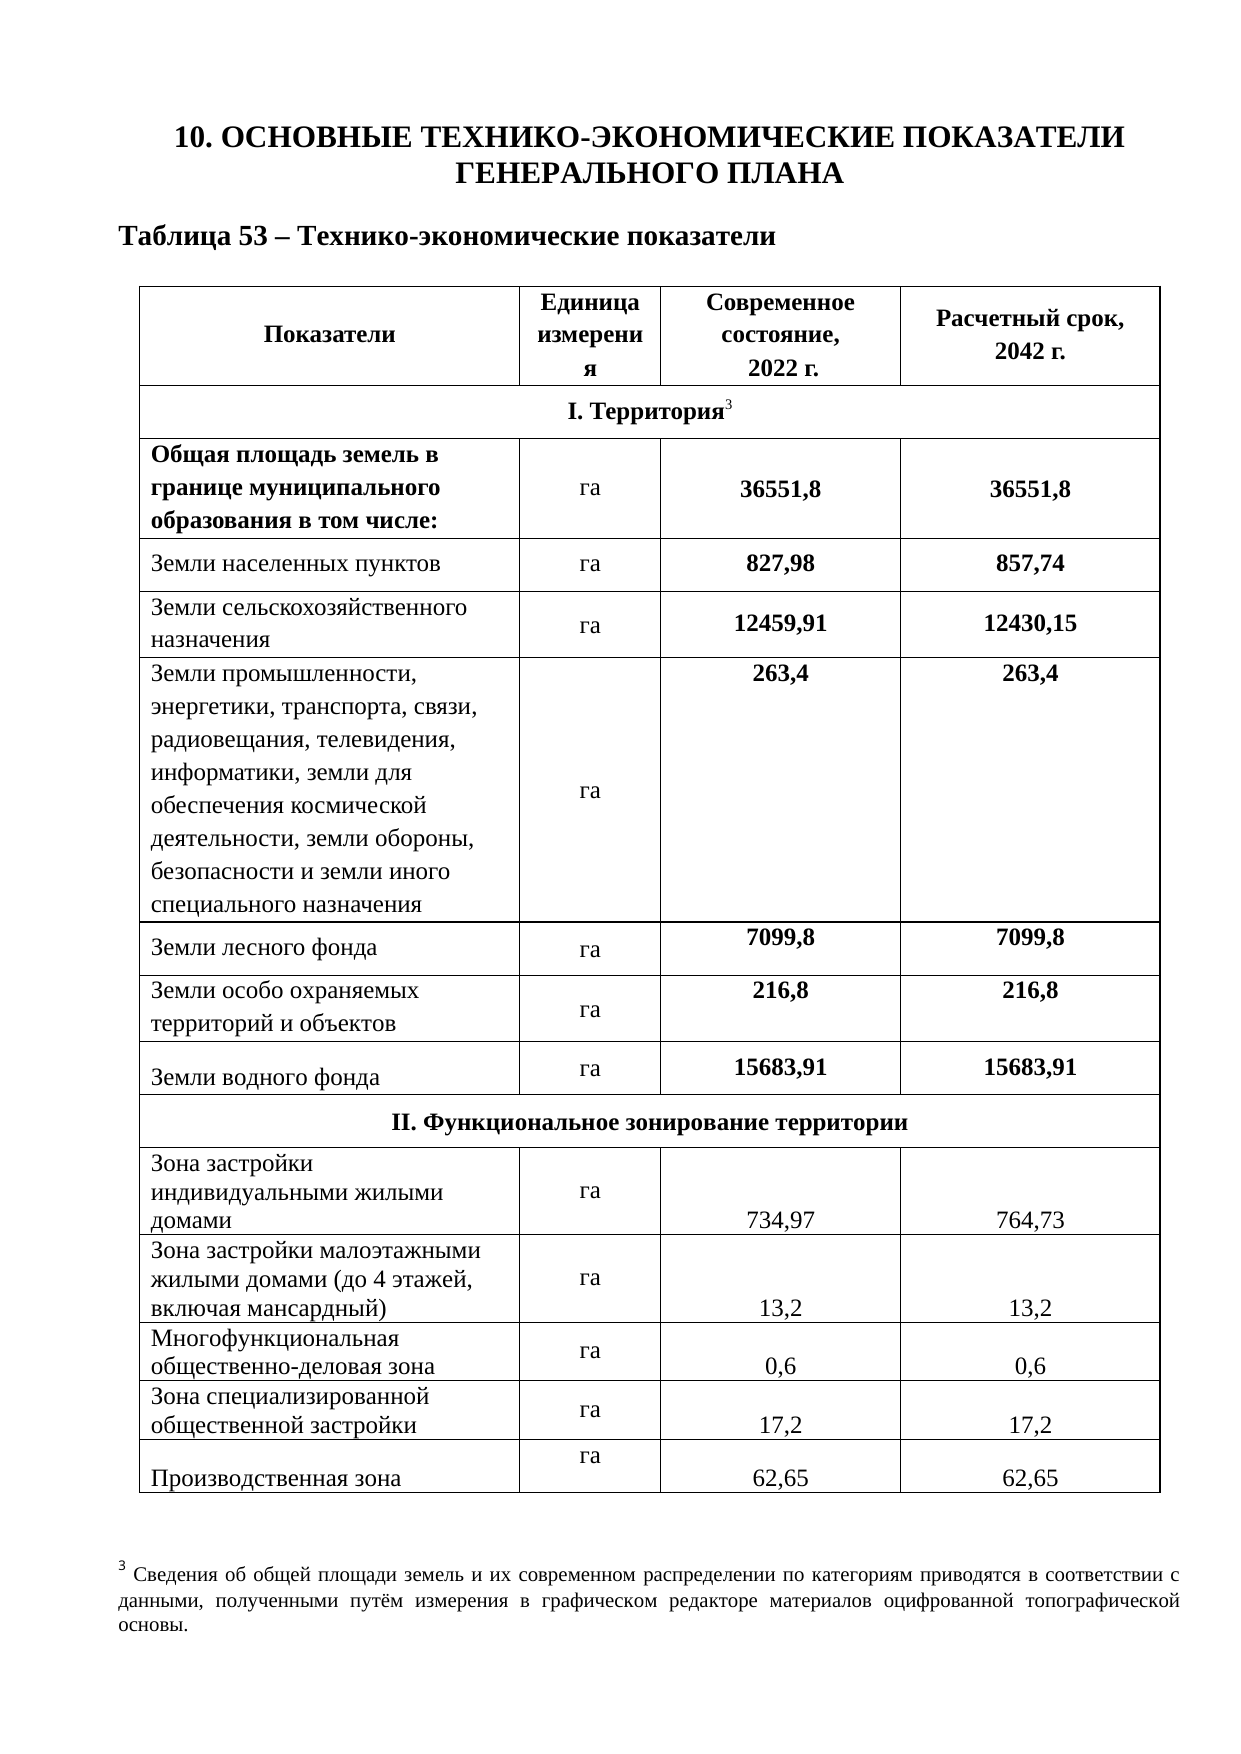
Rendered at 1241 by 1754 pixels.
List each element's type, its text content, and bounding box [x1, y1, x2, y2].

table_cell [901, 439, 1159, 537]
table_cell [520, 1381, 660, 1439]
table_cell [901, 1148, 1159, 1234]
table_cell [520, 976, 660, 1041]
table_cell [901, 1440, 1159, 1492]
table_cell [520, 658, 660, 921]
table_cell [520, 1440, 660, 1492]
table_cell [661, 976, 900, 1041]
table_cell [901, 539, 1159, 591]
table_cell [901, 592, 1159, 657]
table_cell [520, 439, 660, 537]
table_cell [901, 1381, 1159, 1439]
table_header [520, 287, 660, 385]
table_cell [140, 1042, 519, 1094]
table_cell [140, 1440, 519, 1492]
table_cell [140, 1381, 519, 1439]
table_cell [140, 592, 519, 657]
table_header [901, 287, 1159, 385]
text 10. ОСНОВНЫЕ ТЕХНИКО-ЭКОНОМИЧЕСКИЕ ПОКАЗАТЕЛИ ГЕНЕРАЛЬНОГО ПЛАНА [118, 118, 1181, 190]
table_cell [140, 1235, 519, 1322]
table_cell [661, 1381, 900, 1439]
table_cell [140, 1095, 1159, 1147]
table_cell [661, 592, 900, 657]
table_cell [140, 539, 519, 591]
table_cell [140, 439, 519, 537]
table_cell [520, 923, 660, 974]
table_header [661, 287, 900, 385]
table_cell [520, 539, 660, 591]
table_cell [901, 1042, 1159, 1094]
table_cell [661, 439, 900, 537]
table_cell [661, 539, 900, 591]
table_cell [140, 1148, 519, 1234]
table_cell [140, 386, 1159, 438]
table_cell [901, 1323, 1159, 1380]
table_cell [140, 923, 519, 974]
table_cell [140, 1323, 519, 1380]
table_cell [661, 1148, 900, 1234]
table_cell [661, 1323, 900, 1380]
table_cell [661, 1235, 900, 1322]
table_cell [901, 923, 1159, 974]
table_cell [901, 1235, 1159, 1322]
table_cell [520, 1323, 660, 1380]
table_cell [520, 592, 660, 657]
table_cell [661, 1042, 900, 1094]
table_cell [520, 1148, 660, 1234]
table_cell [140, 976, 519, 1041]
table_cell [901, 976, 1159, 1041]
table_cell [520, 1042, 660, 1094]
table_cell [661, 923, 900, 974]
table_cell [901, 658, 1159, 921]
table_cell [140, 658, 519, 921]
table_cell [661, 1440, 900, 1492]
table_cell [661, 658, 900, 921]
text Таблица 53 – Технико-экономические показатели [118, 218, 1181, 252]
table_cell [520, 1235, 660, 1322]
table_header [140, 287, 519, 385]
